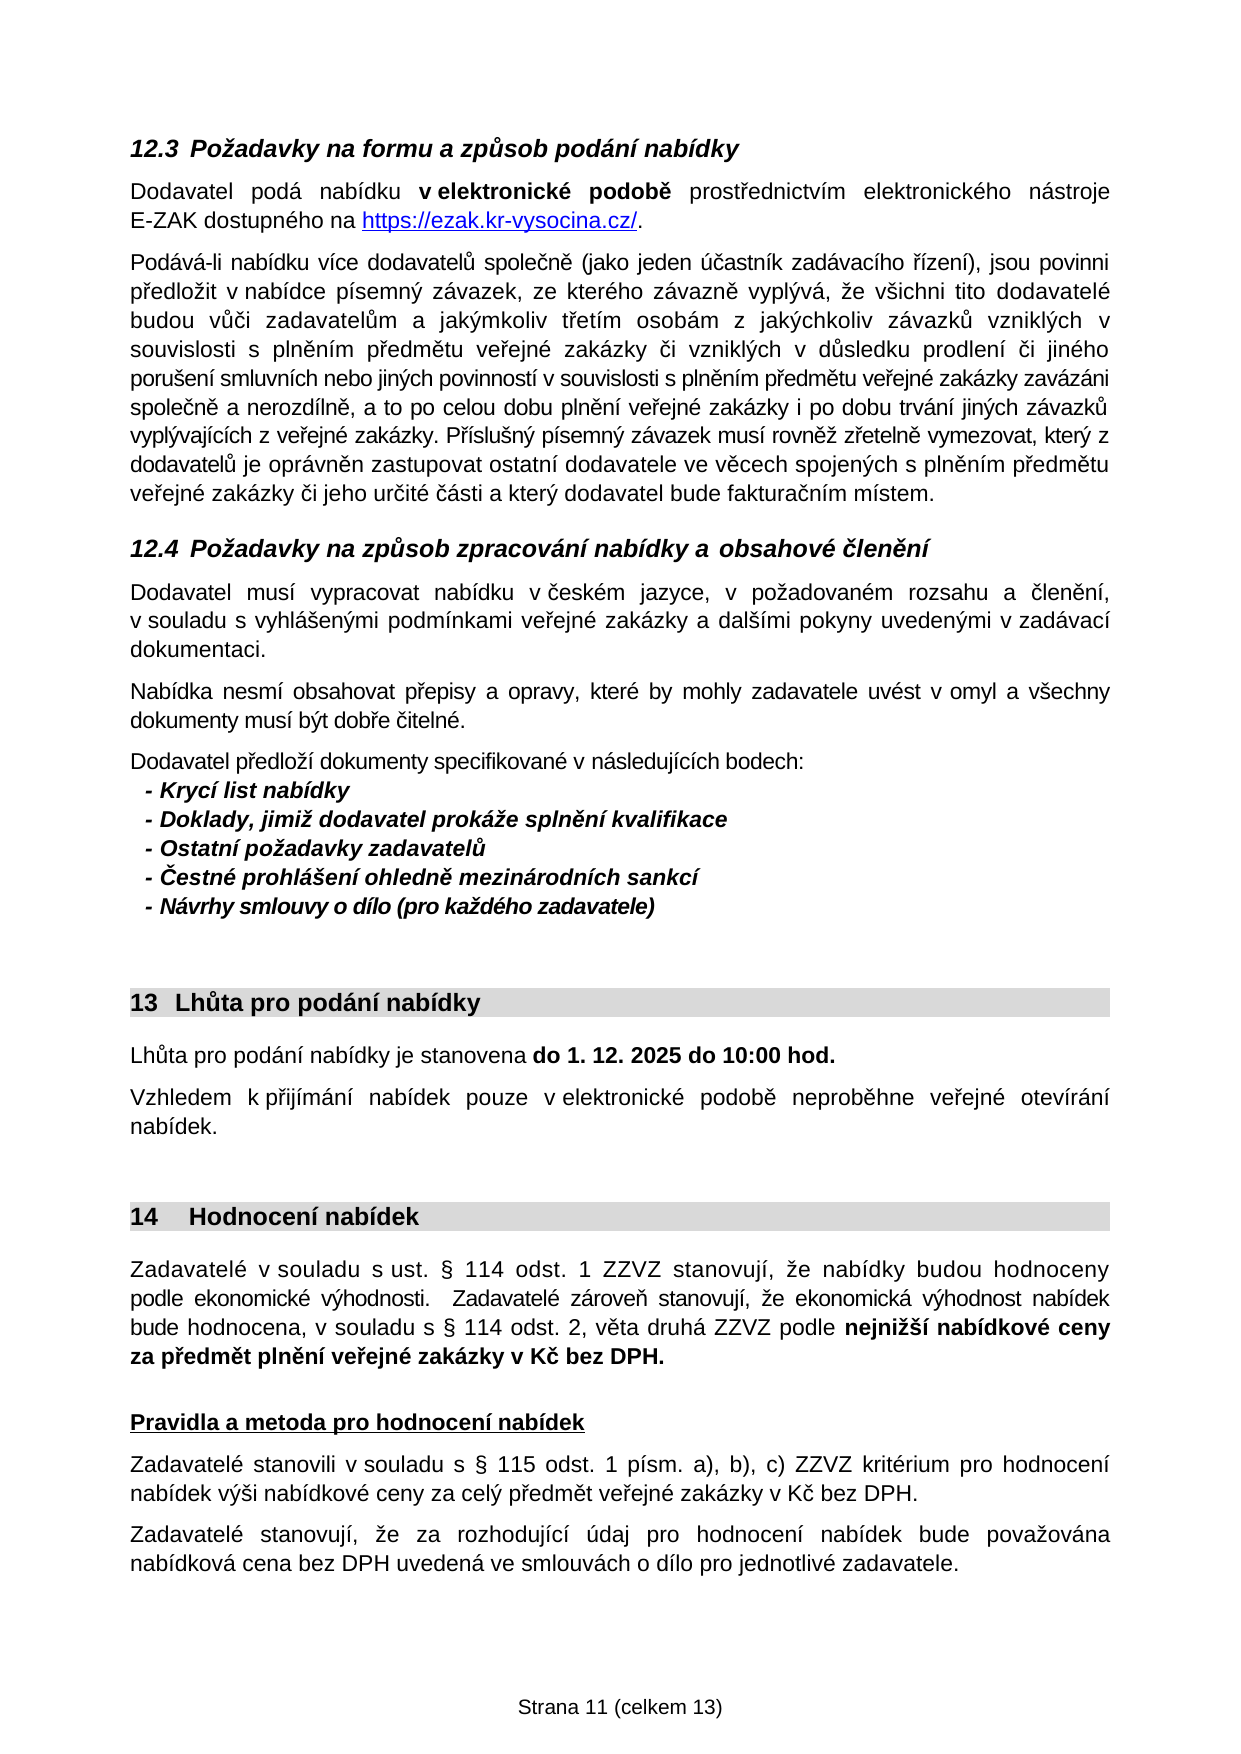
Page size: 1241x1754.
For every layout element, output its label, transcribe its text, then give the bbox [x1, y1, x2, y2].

text Podává-li nabídku více dodavatelů společně (jako jeden účastník zadávacího řízení), jsou povinni předložit v nabídce písemný závazek, ze kterého závazně vyplývá, že všichni tito dodavatelé budou vůči zadavatelům a jakýmkoliv třetím osobám z jakýchkoliv závazků vzniklých v souvislosti s plněním předmětu veřejné zakázky či vzniklých v důsledku prodlení či jiného porušení smluvních nebo jiných povinností v souvislosti s plněním předmětu veřejné zakázky zavázáni společně a nerozdílně, a to po celou dobu plnění veřejné zakázky i po dobu trvání jiných závazků vyplývajících z veřejné zakázky. Příslušný písemný závazek musí rovněž zřetelně vymezovat, který z dodavatelů je oprávněn zastupovat ostatní dodavatele ve věcech spojených s plněním předmětu veřejné zakázky či jeho určité části a který dodavatel bude fakturačním místem. [130, 249, 1110, 507]
text Zadavatelé stanovili v souladu s § 115 odst. 1 písm. a), b), c) ZZVZ kritérium pro hodnocení nabídek výši nabídkové ceny za celý předmět veřejné zakázky v Kč bez DPH. [130, 1451, 1110, 1506]
text Zadavatelé stanovují, že za rozhodující údaj pro hodnocení nabídek bude považována nabídková cena bez DPH uvedená ve smlouvách o dílo pro jednotlivé zadavatele. [130, 1521, 1110, 1576]
subtitle Hodnocení nabídek [130, 1202, 1110, 1231]
list Krycí list nabídky [145, 777, 1110, 803]
text Lhůta pro podání nabídky je stanovena do 1. 12. 2025 do 10:00 hod. [130, 1042, 1110, 1068]
text Nabídka nesmí obsahovat přepisy a opravy, které by mohly zadavatele uvést v omyl a všechny dokumenty musí být dobře čitelné. [130, 678, 1110, 733]
text Dodavatel musí vypracovat nabídku v českém jazyce, v požadovaném rozsahu a členění, v souladu s vyhlášenými podmínkami veřejné zakázky a dalšími pokyny uvedenými v zadávací dokumentaci. [130, 578, 1110, 663]
text Dodavatel předloží dokumenty specifikované v následujících bodech: [130, 748, 1110, 774]
list Doklady, jimiž dodavatel prokáže splnění kvalifikace [145, 806, 1110, 832]
list Ostatní požadavky zadavatelů [145, 835, 1110, 861]
list Návrhy smlouvy o dílo (pro každého zadavatele) [145, 893, 1110, 919]
list Čestné prohlášení ohledně mezinárodních sankcí [145, 864, 1110, 890]
text Pravidla a metoda pro hodnocení nabídek [130, 1409, 1110, 1436]
subtitle Lhůta pro podání nabídky [130, 988, 1110, 1017]
text Zadavatelé v souladu s ust. § 114 odst. 1 ZZVZ stanovují, že nabídky budou hodnoceny podle ekonomické výhodnosti. Zadavatelé zároveň stanovují, že ekonomická výhodnost nabídek bude hodnocena, v souladu s § 114 odst. 2, věta druhá ZZVZ podle nejnižší nabídkové ceny za předmět plnění veřejné zakázky v Kč bez DPH. [130, 1256, 1110, 1369]
subtitle Požadavky na formu a způsob podání nabídky [130, 134, 1110, 163]
text Vzhledem k přijímání nabídek pouze v elektronické podobě neproběhne veřejné otevírání nabídek. [130, 1084, 1110, 1139]
text Dodavatel podá nabídku v elektronické podobě prostřednictvím elektronického nástroje E-ZAK dostupného na https://ezak.kr-vysocina.cz/. [130, 178, 1110, 234]
subtitle Požadavky na způsob zpracování nabídky a obsahové členění [130, 534, 1110, 563]
